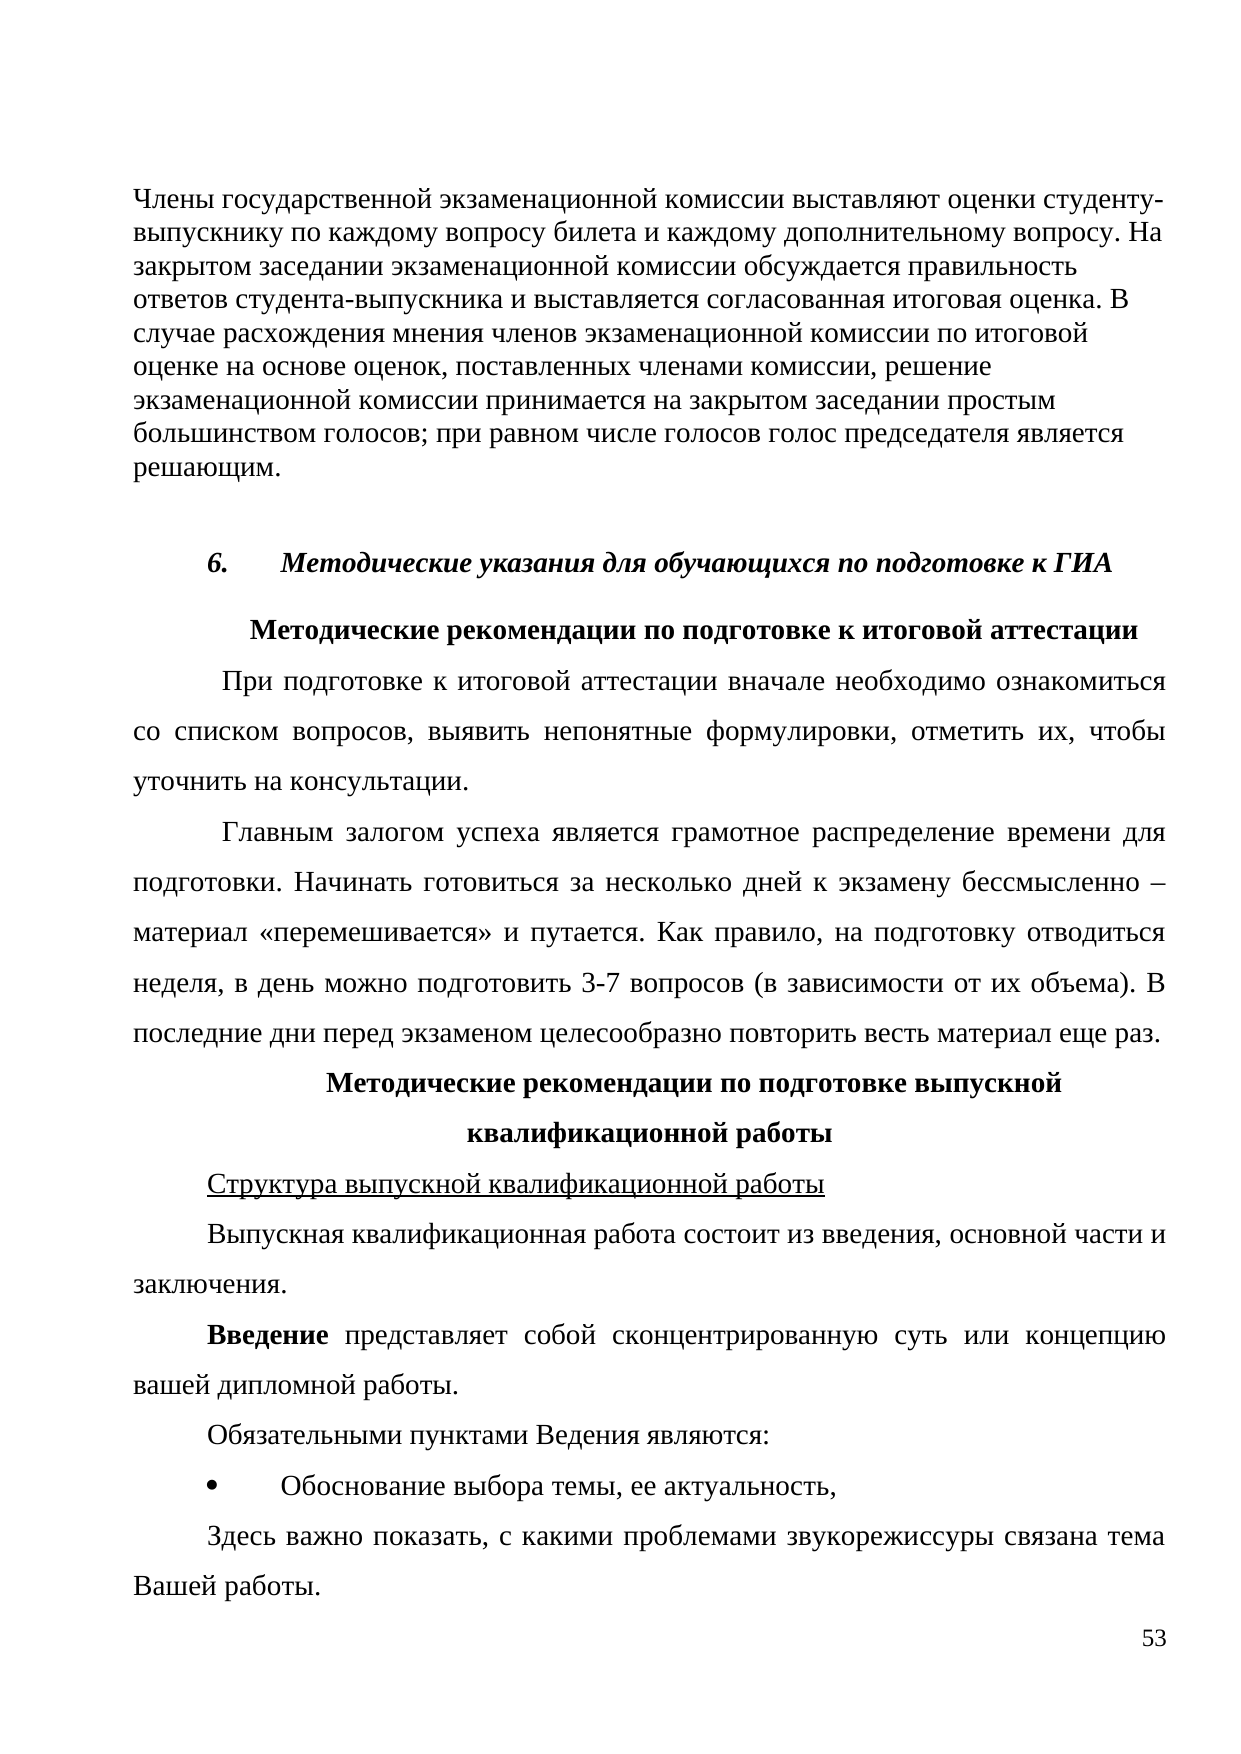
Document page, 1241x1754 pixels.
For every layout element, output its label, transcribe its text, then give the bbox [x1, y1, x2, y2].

list Обоснование выбора темы, ее актуальность, [133, 1468, 1167, 1501]
subtitle 6. Методические указания для обучающихся по подготовке к ГИА [133, 545, 1167, 579]
text Здесь важно показать, с какими проблемами звукорежиссуры связана тема Вашей работы. [133, 1518, 1167, 1602]
text При подготовке к итоговой аттестации вначале необходимо ознакомиться со списком вопросов, выявить непонятные формулировки, отметить их, чтобы уточнить на консультации. [133, 663, 1167, 797]
text Главным залогом успеха является грамотное распределение времени для подготовки. Начинать готовиться за несколько дней к экзамену бессмысленно – материал «перемешивается» и путается. Как правило, на подготовку отводиться неделя, в день можно подготовить 3-7 вопросов (в зависимости от их объема). В последние дни перед экзаменом целесообразно повторить весть материал еще раз. [133, 814, 1167, 1048]
text Методические рекомендации по подготовке к итоговой аттестации [133, 612, 1167, 646]
text Структура выпускной квалификационной работы [133, 1166, 1167, 1199]
text Введение представляет собой сконцентрированную суть или концепцию вашей дипломной работы. [133, 1317, 1167, 1401]
text Выпускная квалификационная работа состоит из введения, основной части и заключения. [133, 1216, 1167, 1300]
text Методические рекомендации по подготовке выпускной квалификационной работы [133, 1065, 1167, 1149]
text Члены государственной экзаменационной комиссии выставляют оценки студенту-выпускнику по каждому вопросу билета и каждому дополнительному вопросу. На закрытом заседании экзаменационной комиссии обсуждается правильность ответов студента-выпускника и выставляется согласованная итоговая оценка. В случае расхождения мнения членов экзаменационной комиссии по итоговой оценке на основе оценок, поставленных членами комиссии, решение экзаменационной комиссии принимается на закрытом заседании простым большинством голосов; при равном числе голосов голос председателя является решающим. [133, 181, 1167, 483]
text Обязательными пунктами Ведения являются: [133, 1417, 1167, 1451]
